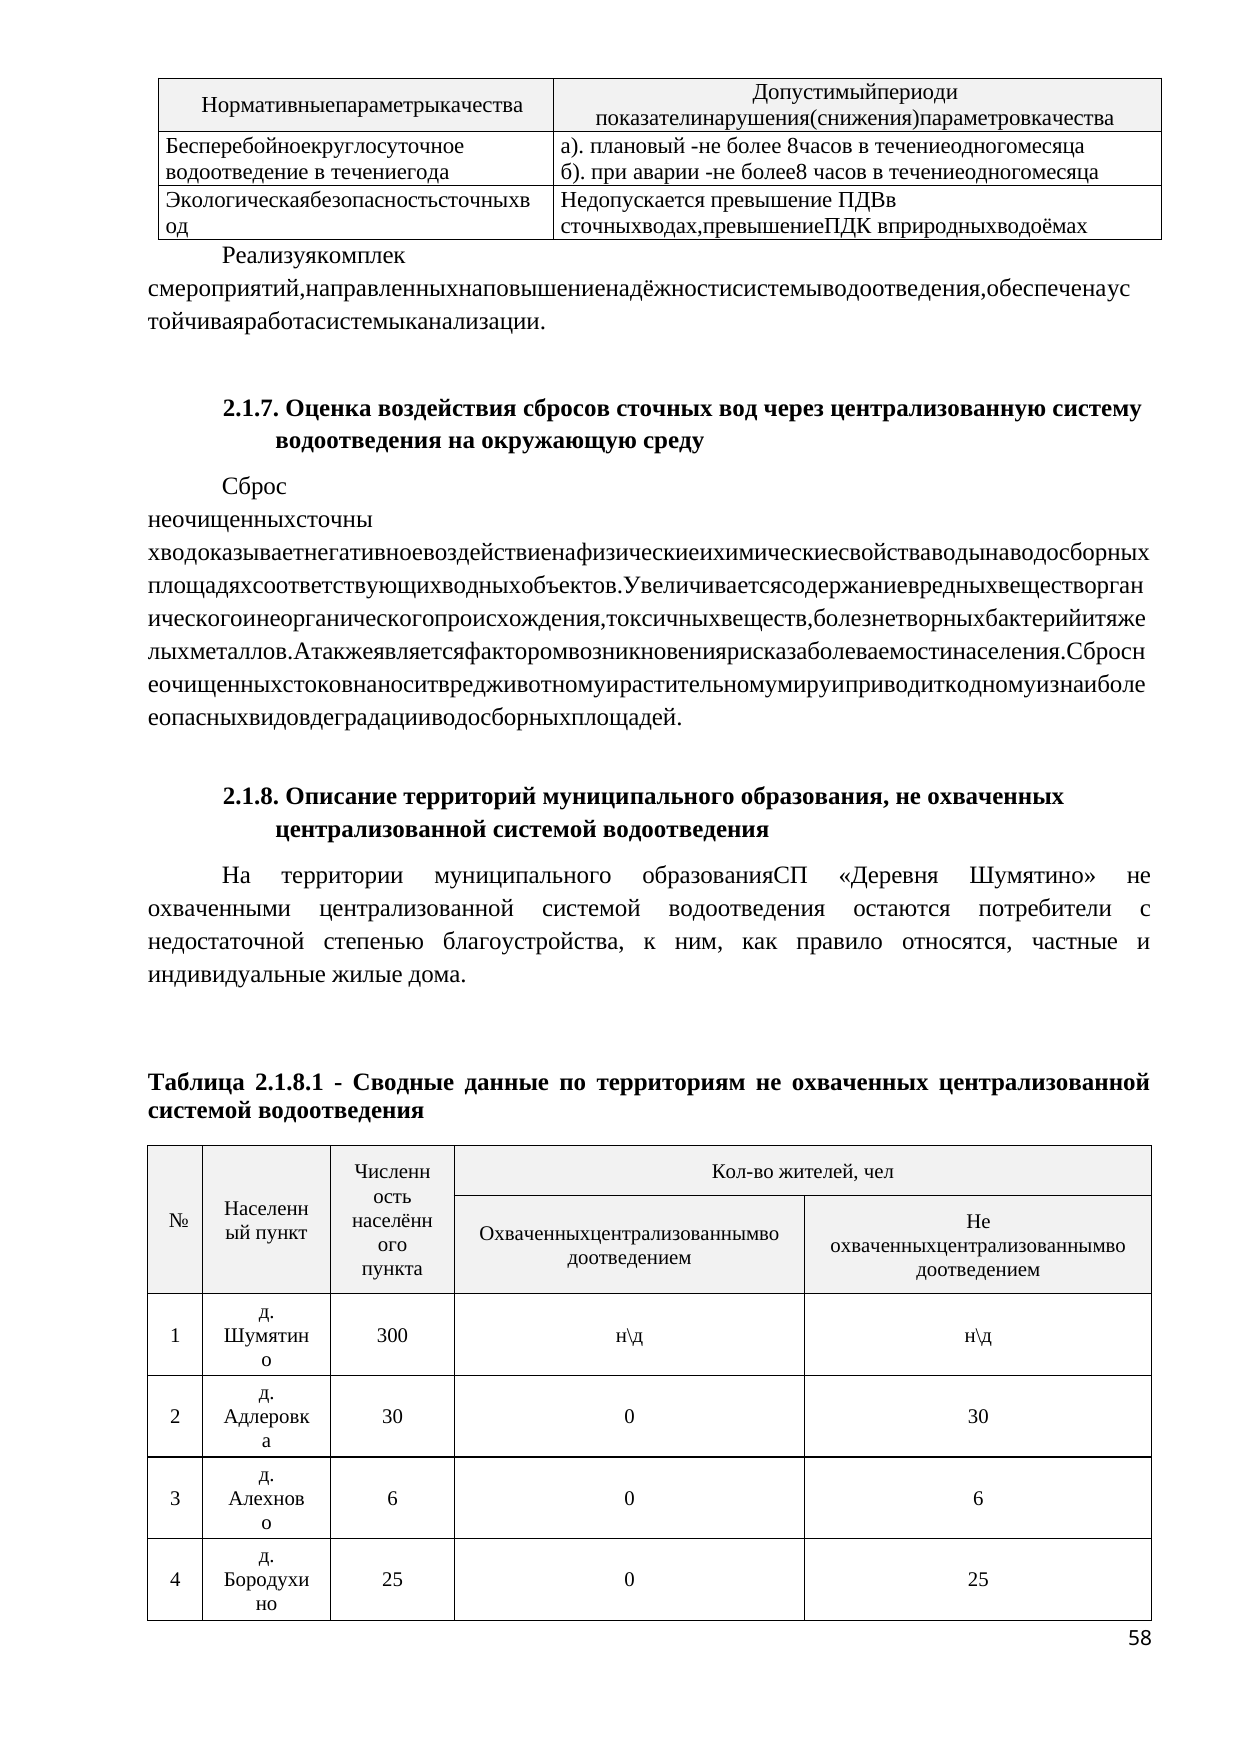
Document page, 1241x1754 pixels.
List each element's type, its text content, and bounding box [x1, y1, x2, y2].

table_cell Бесперебойноекруглосуточноеводоотведение в течениегода [159, 132, 553, 185]
table_cell д. Алехново [203, 1458, 330, 1538]
table_header Населенный пункт [203, 1146, 330, 1293]
table_cell 2 [148, 1376, 202, 1456]
table_cell д. Адлеровка [203, 1376, 330, 1456]
table_cell 30 [331, 1376, 454, 1456]
table_cell 1 [148, 1294, 202, 1375]
table_cell а). плановый -не более 8часов в течениеодногомесяца б). при аварии -не более8 часов в течениеодногомесяца [554, 132, 1161, 185]
table_cell 25 [331, 1539, 454, 1619]
table_cell 0 [455, 1458, 804, 1538]
table_cell 0 [455, 1376, 804, 1456]
table_cell Экологическаябезопасностьсточныхвод [159, 186, 553, 239]
text Реализуякомплексмероприятий,направленныхнаповышениенадёжностисистемыводоотведения,обеспеченаустойчиваяработасистемыканализации. [148, 240, 1140, 334]
table_header Численность населённого пункта [331, 1146, 454, 1293]
table_header № [148, 1146, 202, 1293]
table_header Кол-во жителей, чел [455, 1146, 1151, 1195]
text Сброс неочищенныхсточныхводоказываетнегативноевоздействиенафизическиеихимическиесвойстваводынаводосборныхплощадяхсоответствующихводныхобъектов.Увеличиваетсясодержаниевредныхвеществорганическогоинеорганическогопроисхождения,токсичныхвеществ,болезнетворныхбактерийитяжелыхметаллов.Атакжеявляетсяфакторомвозникновениярисказаболеваемостинаселения.Сброснеочищенныхстоковнаноситвредживотномуирастительномумируиприводиткодномуизнаиболееопасныхвидовдеградацииводосборныхплощадей. [148, 471, 1152, 731]
table_cell 0 [455, 1539, 804, 1619]
table_cell н\д [805, 1294, 1151, 1375]
table_header Нормативныепараметрыкачества [159, 79, 553, 131]
table_cell Охваченныхцентрализованнымводоотведением [455, 1196, 804, 1293]
table_cell д. Шумятино [203, 1294, 330, 1375]
table_cell 30 [805, 1376, 1151, 1456]
table_cell н\д [455, 1294, 804, 1375]
table_cell 25 [805, 1539, 1151, 1619]
table_cell 4 [148, 1539, 202, 1619]
table_cell 300 [331, 1294, 454, 1375]
list 2.1.7. Оценка воздействия сбросов сточных вод через централизованную систему водоотведения на окружающую среду [223, 393, 1152, 454]
table_cell Не охваченныхцентрализованнымводоотведением [805, 1196, 1151, 1293]
table_header Допустимыйпериоди показателинарушения(снижения)параметровкачества [554, 79, 1161, 131]
table_cell Недопускается превышение ПДВв сточныхводах,превышениеПДК вприродныхводоёмах [554, 186, 1161, 239]
list 2.1.8. Описание территорий муниципального образования, не охваченных централизованной системой водоотведения [223, 781, 1152, 843]
text На территории муниципального образованияСП «Деревня Шумятино» не охваченными централизованной системой водоотведения остаются потребители с недостаточной степенью благоустройства, к ним, как правило относятся, частные и индивидуальные жилые дома. [148, 860, 1152, 988]
table_cell 3 [148, 1458, 202, 1538]
table_cell д. Бородухино [203, 1539, 330, 1619]
table_cell 6 [805, 1458, 1151, 1538]
text Таблица 2.1.8.1 - Сводные данные по территориям не охваченных централизованной системой водоотведения [148, 1067, 1152, 1124]
table_cell 6 [331, 1458, 454, 1538]
